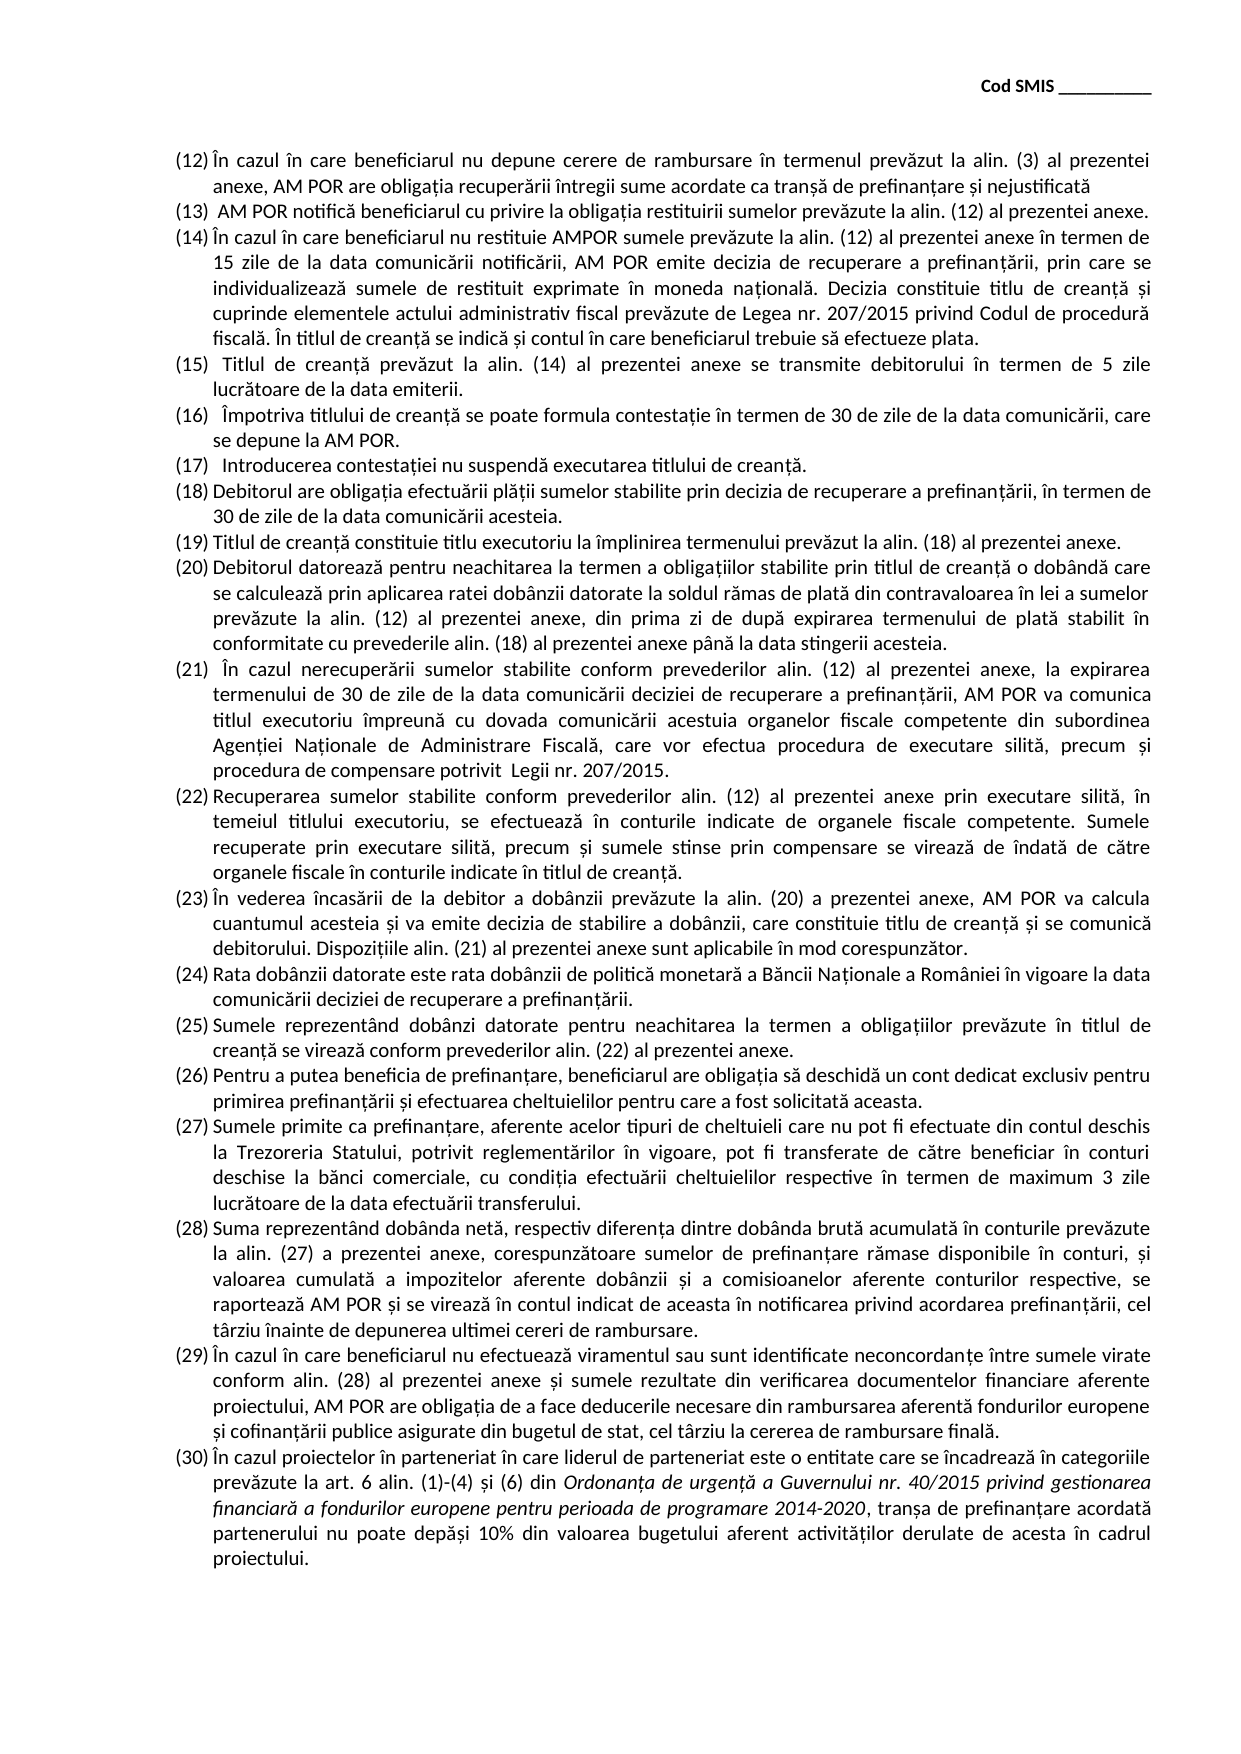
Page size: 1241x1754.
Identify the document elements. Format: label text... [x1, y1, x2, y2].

list Sumele reprezentând dobânzi datorate pentru neachitarea la termen a obligaţiilor prevăzute în titlul de creanţă se virează conform prevederilor alin. (22) al prezentei anexe. [175, 1012, 1152, 1063]
list În cazul în care beneficiarul nu efectuează viramentul sau sunt identificate neconcordanţe între sumele virate conform alin. (28) al prezentei anexe şi sumele rezultate din verificarea documentelor financiare aferente proiectului, AM POR are obligaţia de a face deducerile necesare din rambursarea aferentă fondurilor europene şi cofinanţării publice asigurate din bugetul de stat, cel târziu la cererea de rambursare finală. [175, 1342, 1152, 1444]
list În cazul în care beneficiarul nu depune cerere de rambursare în termenul prevăzut la alin. (3) al prezentei anexe, AM POR are obligaţia recuperării întregii sume acordate ca tranşă de prefinanţare şi nejustificată [175, 148, 1152, 198]
list Sumele primite ca prefinanţare, aferente acelor tipuri de cheltuieli care nu pot fi efectuate din contul deschis la Trezoreria Statului, potrivit reglementărilor în vigoare, pot fi transferate de către beneficiar în conturi deschise la bănci comerciale, cu condiţia efectuării cheltuielilor respective în termen de maximum 3 zile lucrătoare de la data efectuării transferului. [175, 1113, 1152, 1215]
list Titlul de creanţă constituie titlu executoriu la împlinirea termenului prevăzut la alin. (18) al prezentei anexe. [175, 529, 1152, 554]
list Debitorul are obligaţia efectuării plăţii sumelor stabilite prin decizia de recuperare a prefinanţării, în termen de 30 de zile de la data comunicării acesteia. [175, 478, 1152, 529]
list În cazul proiectelor în parteneriat în care liderul de parteneriat este o entitate care se încadrează în categoriile prevăzute la art. 6 alin. (1)-(4) şi (6) din Ordonanţa de urgenţă a Guvernului nr. 40/2015 privind gestionarea financiară a fondurilor europene pentru perioada de programare 2014-2020, tranşa de prefinanţare acordată partenerului nu poate depăşi 10% din valoarea bugetului aferent activităţilor derulate de acesta în cadrul proiectului. [175, 1444, 1152, 1571]
list Suma reprezentând dobânda netă, respectiv diferenţa dintre dobânda brută acumulată în conturile prevăzute la alin. (27) a prezentei anexe, corespunzătoare sumelor de prefinanţare rămase disponibile în conturi, şi valoarea cumulată a impozitelor aferente dobânzii şi a comisioanelor aferente conturilor respective, se raportează AM POR şi se virează în contul indicat de aceasta în notificarea privind acordarea prefinanţării, cel târziu înainte de depunerea ultimei cereri de rambursare. [175, 1215, 1152, 1342]
list Recuperarea sumelor stabilite conform prevederilor alin. (12) al prezentei anexe prin executare silită, în temeiul titlului executoriu, se efectuează în conturile indicate de organele fiscale competente. Sumele recuperate prin executare silită, precum şi sumele stinse prin compensare se virează de îndată de către organele fiscale în conturile indicate în titlul de creanţă. [175, 783, 1152, 885]
list Pentru a putea beneficia de prefinanţare, beneficiarul are obligaţia să deschidă un cont dedicat exclusiv pentru primirea prefinanţării şi efectuarea cheltuielilor pentru care a fost solicitată aceasta. [175, 1063, 1152, 1113]
list Titlul de creanţă prevăzut la alin. (14) al prezentei anexe se transmite debitorului în termen de 5 zile lucrătoare de la data emiterii. [175, 351, 1152, 402]
list În cazul nerecuperării sumelor stabilite conform prevederilor alin. (12) al prezentei anexe, la expirarea termenului de 30 de zile de la data comunicării deciziei de recuperare a prefinanţării, AM POR va comunica titlul executoriu împreună cu dovada comunicării acestuia organelor fiscale competente din subordinea Agenţiei Naţionale de Administrare Fiscală, care vor efectua procedura de executare silită, precum şi procedura de compensare potrivit Legii nr. 207/2015. [175, 656, 1152, 783]
list Rata dobânzii datorate este rata dobânzii de politică monetară a Băncii Naţionale a României în vigoare la data comunicării deciziei de recuperare a prefinanţării. [175, 961, 1152, 1012]
list Introducerea contestaţiei nu suspendă executarea titlului de creanţă. [175, 453, 1152, 478]
list În vederea încasării de la debitor a dobânzii prevăzute la alin. (20) a prezentei anexe, AM POR va calcula cuantumul acesteia şi va emite decizia de stabilire a dobânzii, care constituie titlu de creanţă şi se comunică debitorului. Dispoziţiile alin. (21) al prezentei anexe sunt aplicabile în mod corespunzător. [175, 885, 1152, 961]
list AM POR notifică beneficiarul cu privire la obligaţia restituirii sumelor prevăzute la alin. (12) al prezentei anexe. [175, 198, 1152, 224]
list Debitorul datorează pentru neachitarea la termen a obligaţiilor stabilite prin titlul de creanţă o dobândă care se calculează prin aplicarea ratei dobânzii datorate la soldul rămas de plată din contravaloarea în lei a sumelor prevăzute la alin. (12) al prezentei anexe, din prima zi de după expirarea termenului de plată stabilit în conformitate cu prevederile alin. (18) al prezentei anexe până la data stingerii acesteia. [175, 554, 1152, 656]
list În cazul în care beneficiarul nu restituie AMPOR sumele prevăzute la alin. (12) al prezentei anexe în termen de 15 zile de la data comunicării notificării, AM POR emite decizia de recuperare a prefinanţării, prin care se individualizează sumele de restituit exprimate în moneda naţională. Decizia constituie titlu de creanţă şi cuprinde elementele actului administrativ fiscal prevăzute de Legea nr. 207/2015 privind Codul de procedură fiscală. În titlul de creanţă se indică şi contul în care beneficiarul trebuie să efectueze plata. [175, 224, 1152, 351]
list Împotriva titlului de creanţă se poate formula contestaţie în termen de 30 de zile de la data comunicării, care se depune la AM POR. [175, 402, 1152, 453]
